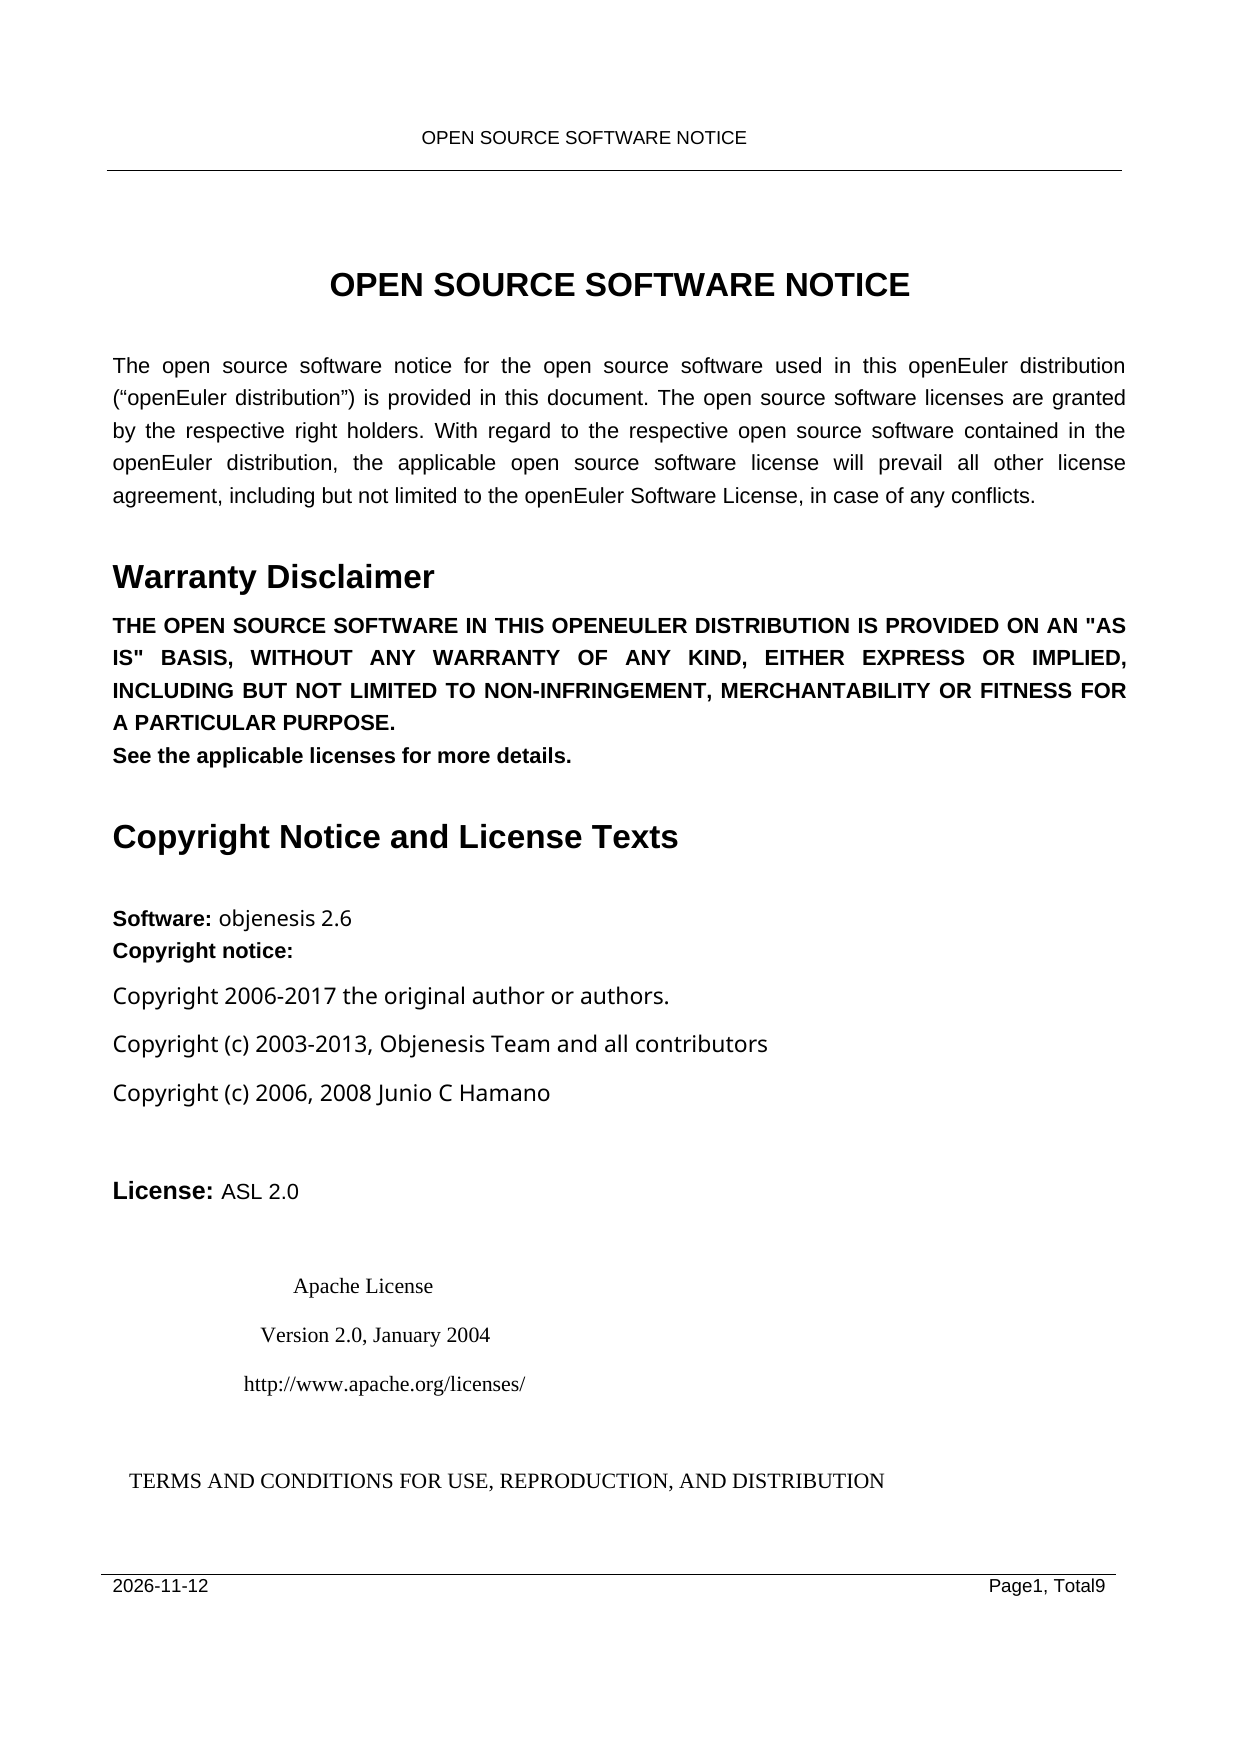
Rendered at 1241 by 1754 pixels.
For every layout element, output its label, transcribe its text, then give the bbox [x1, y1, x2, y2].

text OPEN SOURCE SOFTWARE NOTICE [112, 251, 1128, 316]
text Software: objenesis 2.6 [112, 901, 1128, 934]
text License: ASL 2.0 [112, 1174, 1128, 1207]
text Copyright 2006-2017 the original author or authors. Copyright (c) 2003-2013, Objenesis Team and all contributors Copyright (c) 2006, 2008 Junio C Hamano [112, 979, 1128, 1158]
text Warranty Disclaimer [112, 544, 1128, 609]
text Copyright notice: [112, 934, 1128, 966]
text The open source software notice for the open source software used in this openEuler distribution (“openEuler distribution”) is provided in this document. The open source software licenses are granted by the respective right holders. With regard to the respective open source software contained in the openEuler distribution, the applicable open source software license will prevail all other license agreement, including but not limited to the openEuler Software License, in case of any conflicts. [112, 349, 1128, 511]
text THE OPEN SOURCE SOFTWARE IN THIS OPENEULER DISTRIBUTION IS PROVIDED ON AN "AS IS" BASIS, WITHOUT ANY WARRANTY OF ANY KIND, EITHER EXPRESS OR IMPLIED, INCLUDING BUT NOT LIMITED TO NON-INFRINGEMENT, MERCHANTABILITY OR FITNESS FOR A PARTICULAR PURPOSE. See the applicable licenses for more details. [112, 609, 1128, 771]
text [112, 1221, 1128, 1497]
text Copyright Notice and License Texts [112, 804, 1128, 869]
